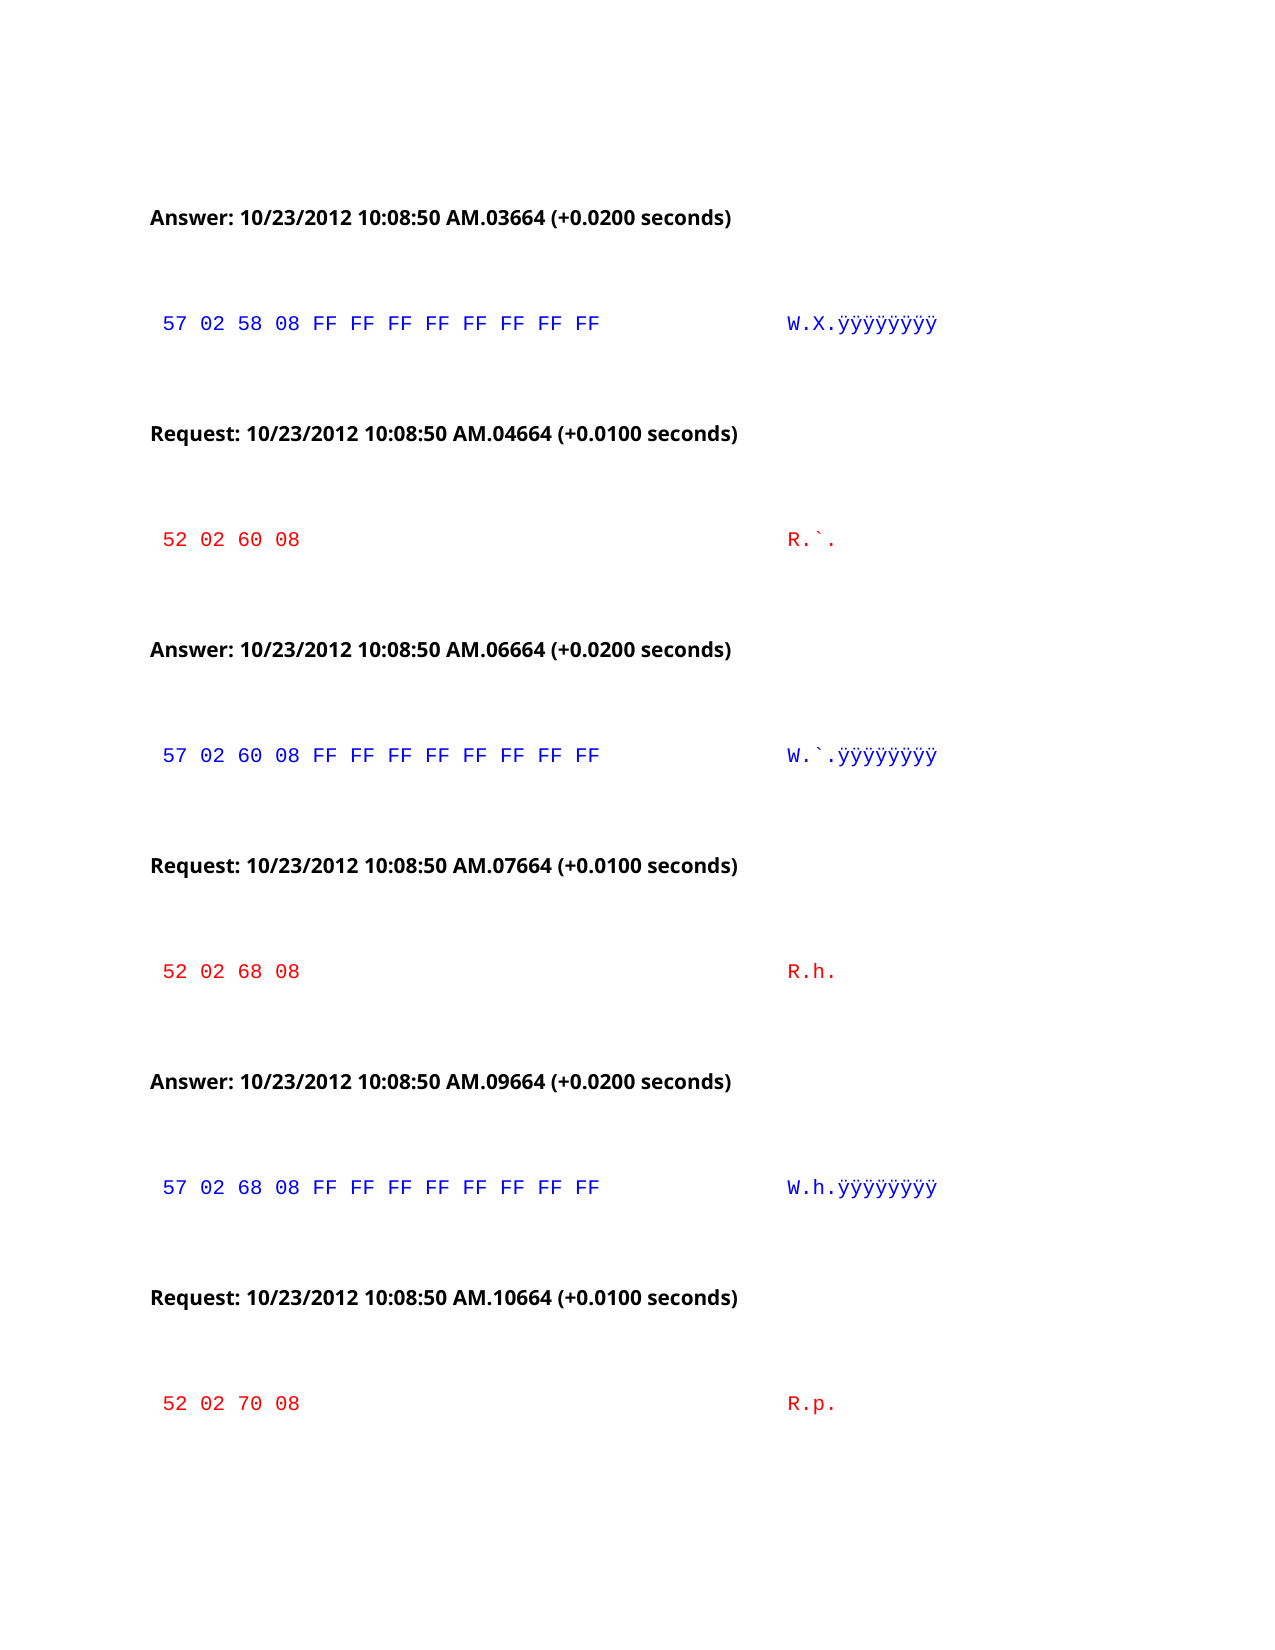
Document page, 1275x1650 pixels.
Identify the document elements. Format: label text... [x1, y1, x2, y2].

text 52 02 70 08 R.p. [150, 1393, 1125, 1417]
text Answer: 10/23/2012 10:08:50 AM.06664 (+0.0200 seconds) [150, 635, 1125, 663]
text 52 02 60 08 R.`. [150, 529, 1125, 553]
text Request: 10/23/2012 10:08:50 AM.10664 (+0.0100 seconds) [150, 1283, 1125, 1311]
text Answer: 10/23/2012 10:08:50 AM.09664 (+0.0200 seconds) [150, 1067, 1125, 1095]
text Request: 10/23/2012 10:08:50 AM.07664 (+0.0100 seconds) [150, 851, 1125, 879]
text Answer: 10/23/2012 10:08:50 AM.03664 (+0.0200 seconds) [150, 203, 1125, 231]
text Request: 10/23/2012 10:08:50 AM.04664 (+0.0100 seconds) [150, 419, 1125, 447]
text 57 02 60 08 FF FF FF FF FF FF FF FF W.`.ÿÿÿÿÿÿÿÿ [150, 745, 1125, 769]
text 57 02 68 08 FF FF FF FF FF FF FF FF W.h.ÿÿÿÿÿÿÿÿ [150, 1177, 1125, 1201]
text 52 02 68 08 R.h. [150, 961, 1125, 985]
text 57 02 58 08 FF FF FF FF FF FF FF FF W.X.ÿÿÿÿÿÿÿÿ [150, 313, 1125, 337]
